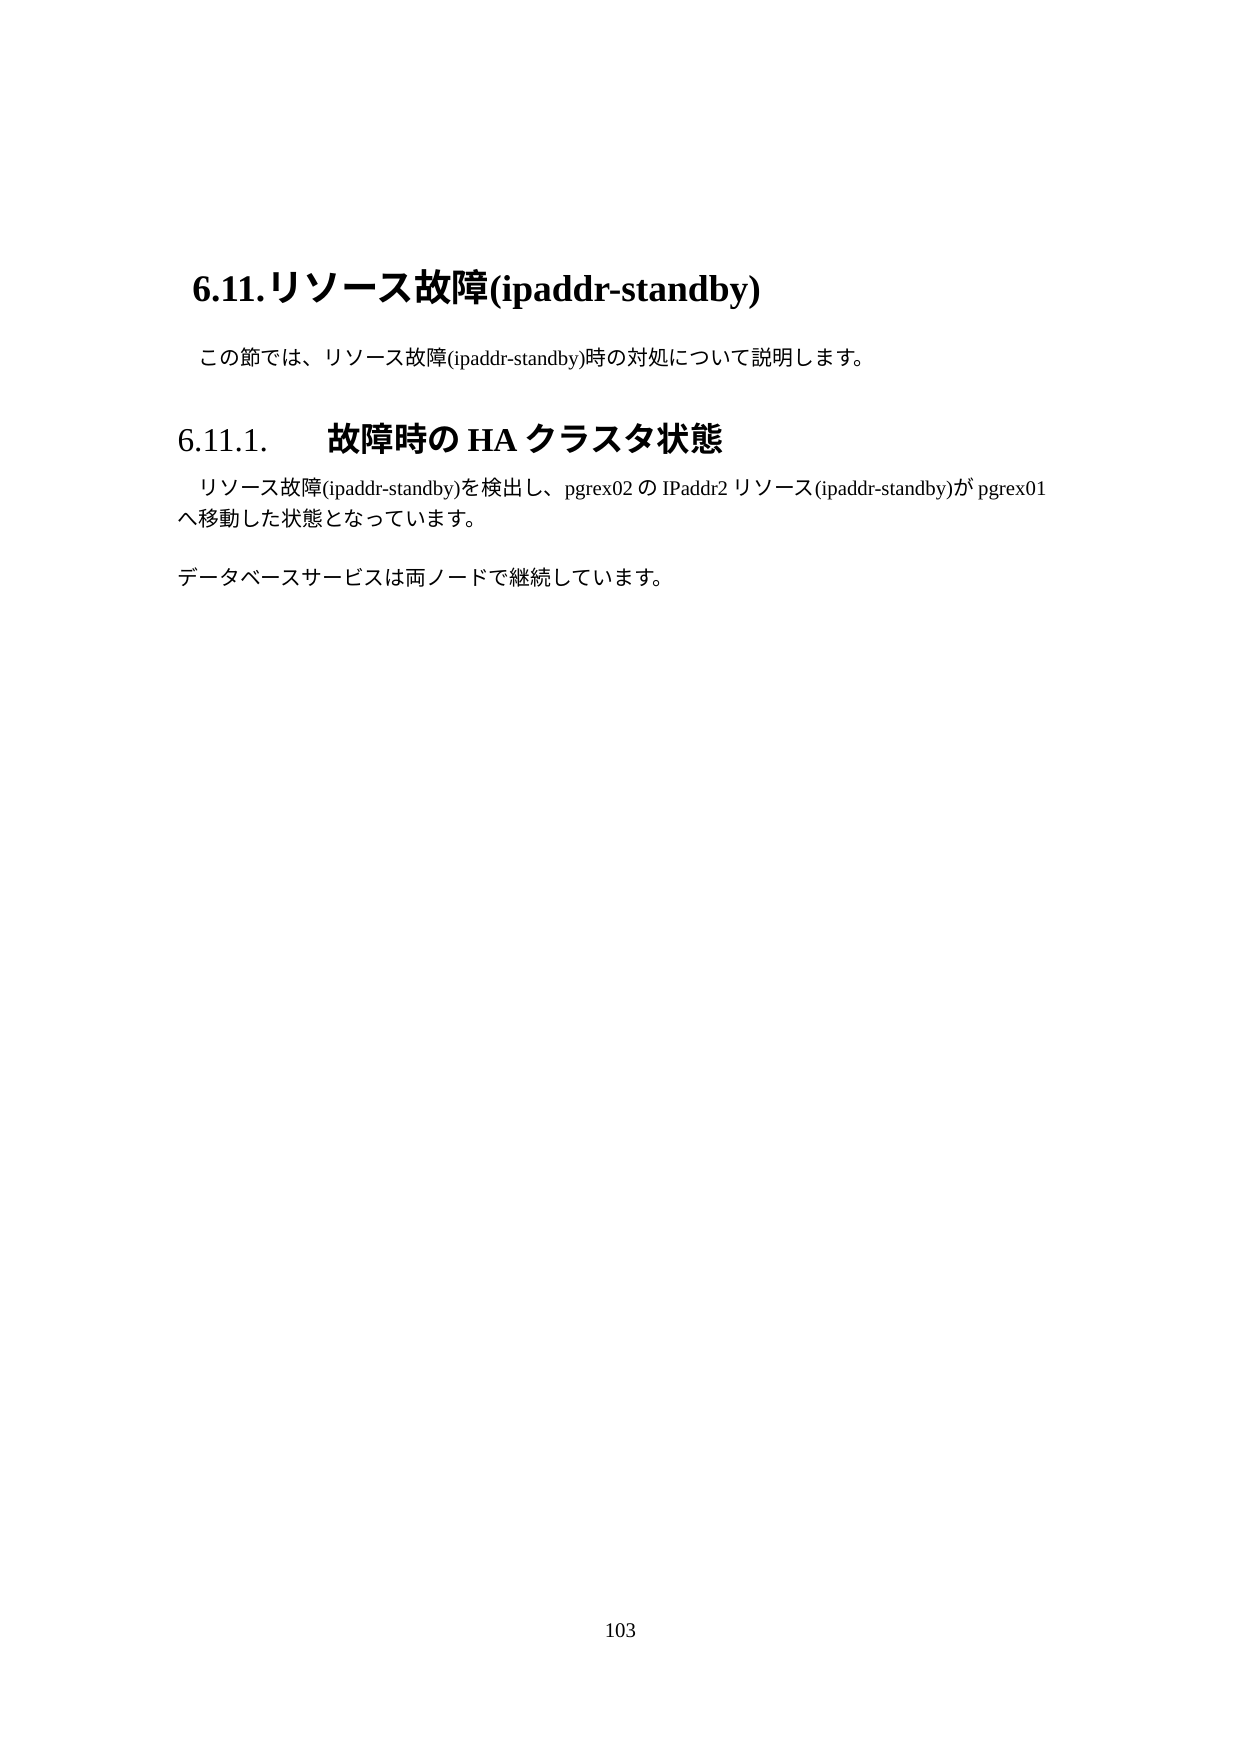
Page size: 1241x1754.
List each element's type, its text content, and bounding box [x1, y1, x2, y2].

subtitle 故障時のHAクラスタ状態 [177, 413, 1063, 461]
text データベースサービスは両ノードで継続しています。 [177, 561, 1054, 591]
text リソース故障(ipaddr-standby)を検出し、pgrex02のIPaddr2リソース(ipaddr-standby)がpgrex01へ移動した状態となっています。 [177, 472, 1054, 532]
subtitle リソース故障(ipaddr-standby) [192, 261, 1063, 312]
text この節では、リソース故障(ipaddr-standby)時の対処について説明します。 [177, 341, 1054, 371]
